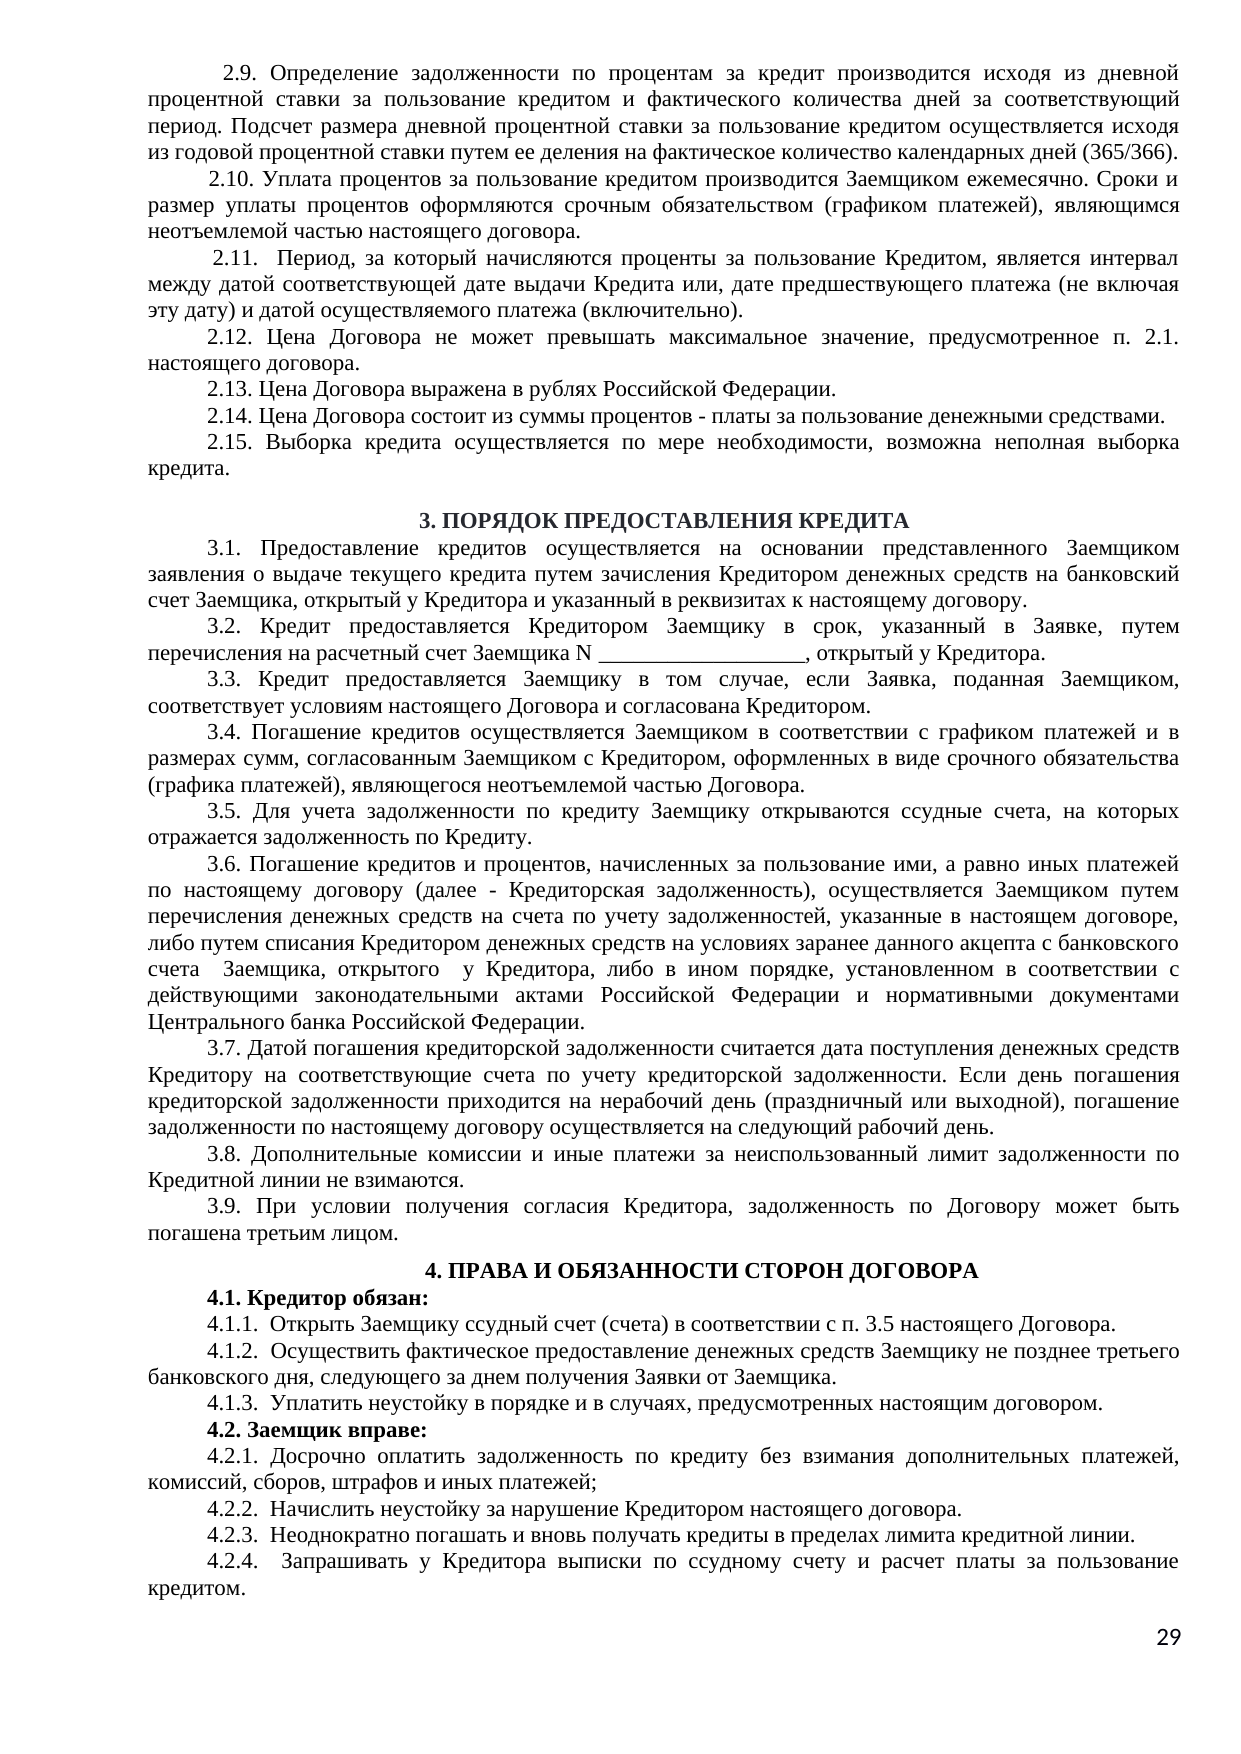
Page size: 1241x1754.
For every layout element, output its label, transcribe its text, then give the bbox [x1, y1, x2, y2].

text 3.3. Кредит предоставляется Заемщику в том случае, если Заявка, поданная Заемщиком, соответствует условиям настоящего Договора и согласована Кредитором. [148, 665, 1181, 718]
text 3.5. Для учета задолженности по кредиту Заемщику открываются ссудные счета, на которых отражается задолженность по Кредиту. [148, 797, 1181, 850]
text 2.14. Цена Договора состоит из суммы процентов - платы за пользование денежными средствами. [148, 402, 1181, 428]
text 4.2.1. Досрочно оплатить задолженность по кредиту без взимания дополнительных платежей, комиссий, сборов, штрафов и иных платежей; [148, 1442, 1181, 1495]
text 3.6. Погашение кредитов и процентов, начисленных за пользование ими, а равно иных платежей по настоящему договору (далее - Кредиторская задолженность), осуществляется Заемщиком путем перечисления денежных средств на счета по учету задолженностей, указанные в настоящем договоре, либо путем списания Кредитором денежных средств на условиях заранее данного акцепта с банковского счета Заемщика, открытого у Кредитора, либо в ином порядке, установленном в соответствии с действующими законодательными актами Российской Федерации и нормативными документами Центрального банка Российской Федерации. [148, 850, 1181, 1034]
text 4.2.2. Начислить неустойку за нарушение Кредитором настоящего договора. [148, 1495, 1181, 1521]
text 3. ПОРЯДОК ПРЕДОСТАВЛЕНИЯ КРЕДИТА [148, 507, 1181, 533]
text 2.13. Цена Договора выражена в рублях Российской Федерации. [148, 375, 1181, 402]
text 2.10. Уплата процентов за пользование кредитом производится Заемщиком ежемесячно. Сроки и размер уплаты процентов оформляются срочным обязательством (графиком платежей), являющимся неотъемлемой частью настоящего договора. [148, 164, 1181, 244]
text 3.1. Предоставление кредитов осуществляется на основании представленного Заемщиком заявления о выдаче текущего кредита путем зачисления Кредитором денежных средств на банковский счет Заемщика, открытый у Кредитора и указанный в реквизитах к настоящему договору. [148, 533, 1181, 613]
text 3.4. Погашение кредитов осуществляется Заемщиком в соответствии с графиком платежей и в размерах сумм, согласованным Заемщиком с Кредитором, оформленных в виде срочного обязательства (графика платежей), являющегося неотъемлемой частью Договора. [148, 718, 1181, 797]
text 3.2. Кредит предоставляется Кредитором Заемщику в срок, указанный в Заявке, путем перечисления на расчетный счет Заемщика N __________________, открытый у Кредитора. [148, 613, 1181, 665]
text 2.11. Период, за который начисляются проценты за пользование Кредитом, является интервал между датой соответствующей дате выдачи Кредита или, дате предшествующего платежа (не включая эту дату) и датой осуществляемого платежа (включительно). [148, 244, 1181, 323]
text 4.1.3. Уплатить неустойку в порядке и в случаях, предусмотренных настоящим договором. [148, 1389, 1181, 1416]
text 3.7. Датой погашения кредиторской задолженности считается дата поступления денежных средств Кредитору на соответствующие счета по учету кредиторской задолженности. Если день погашения кредиторской задолженности приходится на нерабочий день (праздничный или выходной), погашение задолженности по настоящему договору осуществляется на следующий рабочий день. [148, 1034, 1181, 1140]
text 2.9. Определение задолженности по процентам за кредит производится исходя из дневной процентной ставки за пользование кредитом и фактического количества дней за соответствующий период. Подсчет размера дневной процентной ставки за пользование кредитом осуществляется исходя из годовой процентной ставки путем ее деления на фактическое количество календарных дней (365/366). [148, 59, 1181, 164]
text 3.8. Дополнительные комиссии и иные платежи за неиспользованный лимит задолженности по Кредитной линии не взимаются. [148, 1140, 1181, 1192]
text 4.2.4. Запрашивать у Кредитора выписки по ссудному счету и расчет платы за пользование кредитом. [148, 1547, 1181, 1600]
text 4.2.3. Неоднократно погашать и вновь получать кредиты в пределах лимита кредитной линии. [148, 1521, 1181, 1547]
text 4.1.2. Осуществить фактическое предоставление денежных средств Заемщику не позднее третьего банковского дня, следующего за днем получения Заявки от Заемщика. [148, 1337, 1181, 1389]
text 2.12. Цена Договора не может превышать максимальное значение, предусмотренное п. 2.1. настоящего договора. [148, 323, 1181, 375]
text 4.1.1. Открыть Заемщику ссудный счет (счета) в соответствии с п. 3.5 настоящего Договора. [148, 1310, 1181, 1337]
text 3.9. При условии получения согласия Кредитора, задолженность по Договору может быть погашена третьим лицом. [148, 1192, 1181, 1245]
text 4.2. Заемщик вправе: [148, 1416, 1181, 1442]
text 4.1. Кредитор обязан: [148, 1284, 1181, 1310]
text 2.15. Выборка кредита осуществляется по мере необходимости, возможна неполная выборка кредита. [148, 428, 1181, 481]
text 4. ПРАВА И ОБЯЗАННОСТИ СТОРОН ДОГОВОРА [148, 1258, 1181, 1284]
